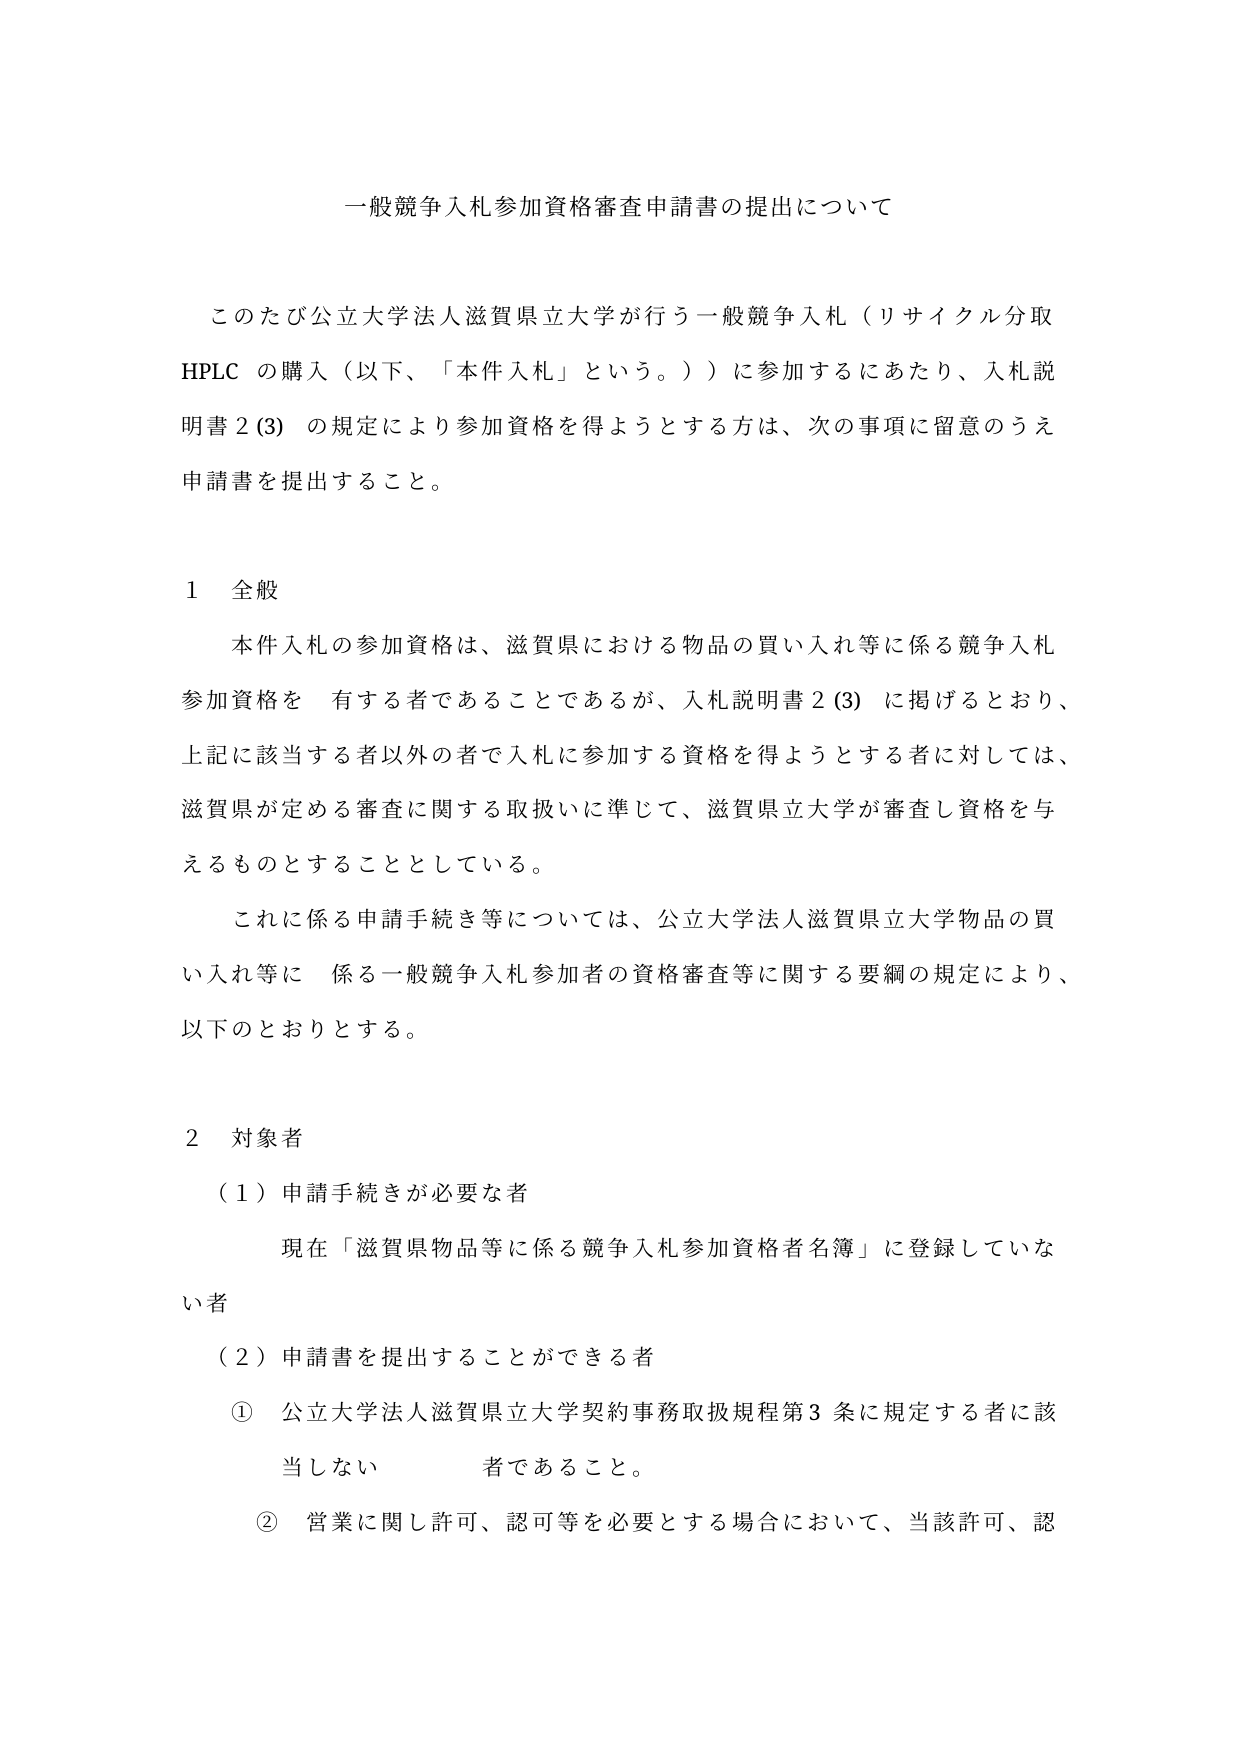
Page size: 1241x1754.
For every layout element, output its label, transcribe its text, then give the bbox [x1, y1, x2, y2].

text 現在「滋賀県物品等に係る競争入札参加資格者名簿」に登録していない者 [181, 1219, 1059, 1329]
text 一般競争入札参加資格審査申請書の提出について [181, 178, 1059, 233]
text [181, 1493, 1059, 1548]
text 本件入札の参加資格は、滋賀県における物品の買い入れ等に係る競争入札参加資格を 有する者であることであるが、入札説明書２(3)に掲げるとおり、上記に該当する者以外の者で入札に参加する資格を得ようとする者に対しては、滋賀県が定める審査に関する取扱いに準じて、滋賀県立大学が審査し資格を与えるものとすることとしている。 [181, 617, 1059, 891]
text ２ 対象者 [181, 1110, 1059, 1164]
text （１）申請手続きが必要な者 [181, 1164, 1059, 1219]
text １ 全般 [181, 562, 1059, 617]
text ① 公立大学法人滋賀県立大学契約事務取扱規程第3条に規定する者に該当しない 者であること。 [181, 1384, 1059, 1493]
text このたび公立大学法人滋賀県立大学が行う一般競争入札（リサイクル分取HPLCの購入（以下、「本件入札」という。））に参加するにあたり、入札説明書２(3)の規定により参加資格を得ようとする方は、次の事項に留意のうえ申請書を提出すること。 [181, 288, 1059, 507]
text これに係る申請手続き等については、公立大学法人滋賀県立大学物品の買い入れ等に 係る一般競争入札参加者の資格審査等に関する要綱の規定により、以下のとおりとする。 [181, 891, 1059, 1055]
text （２）申請書を提出することができる者 [181, 1329, 1059, 1384]
